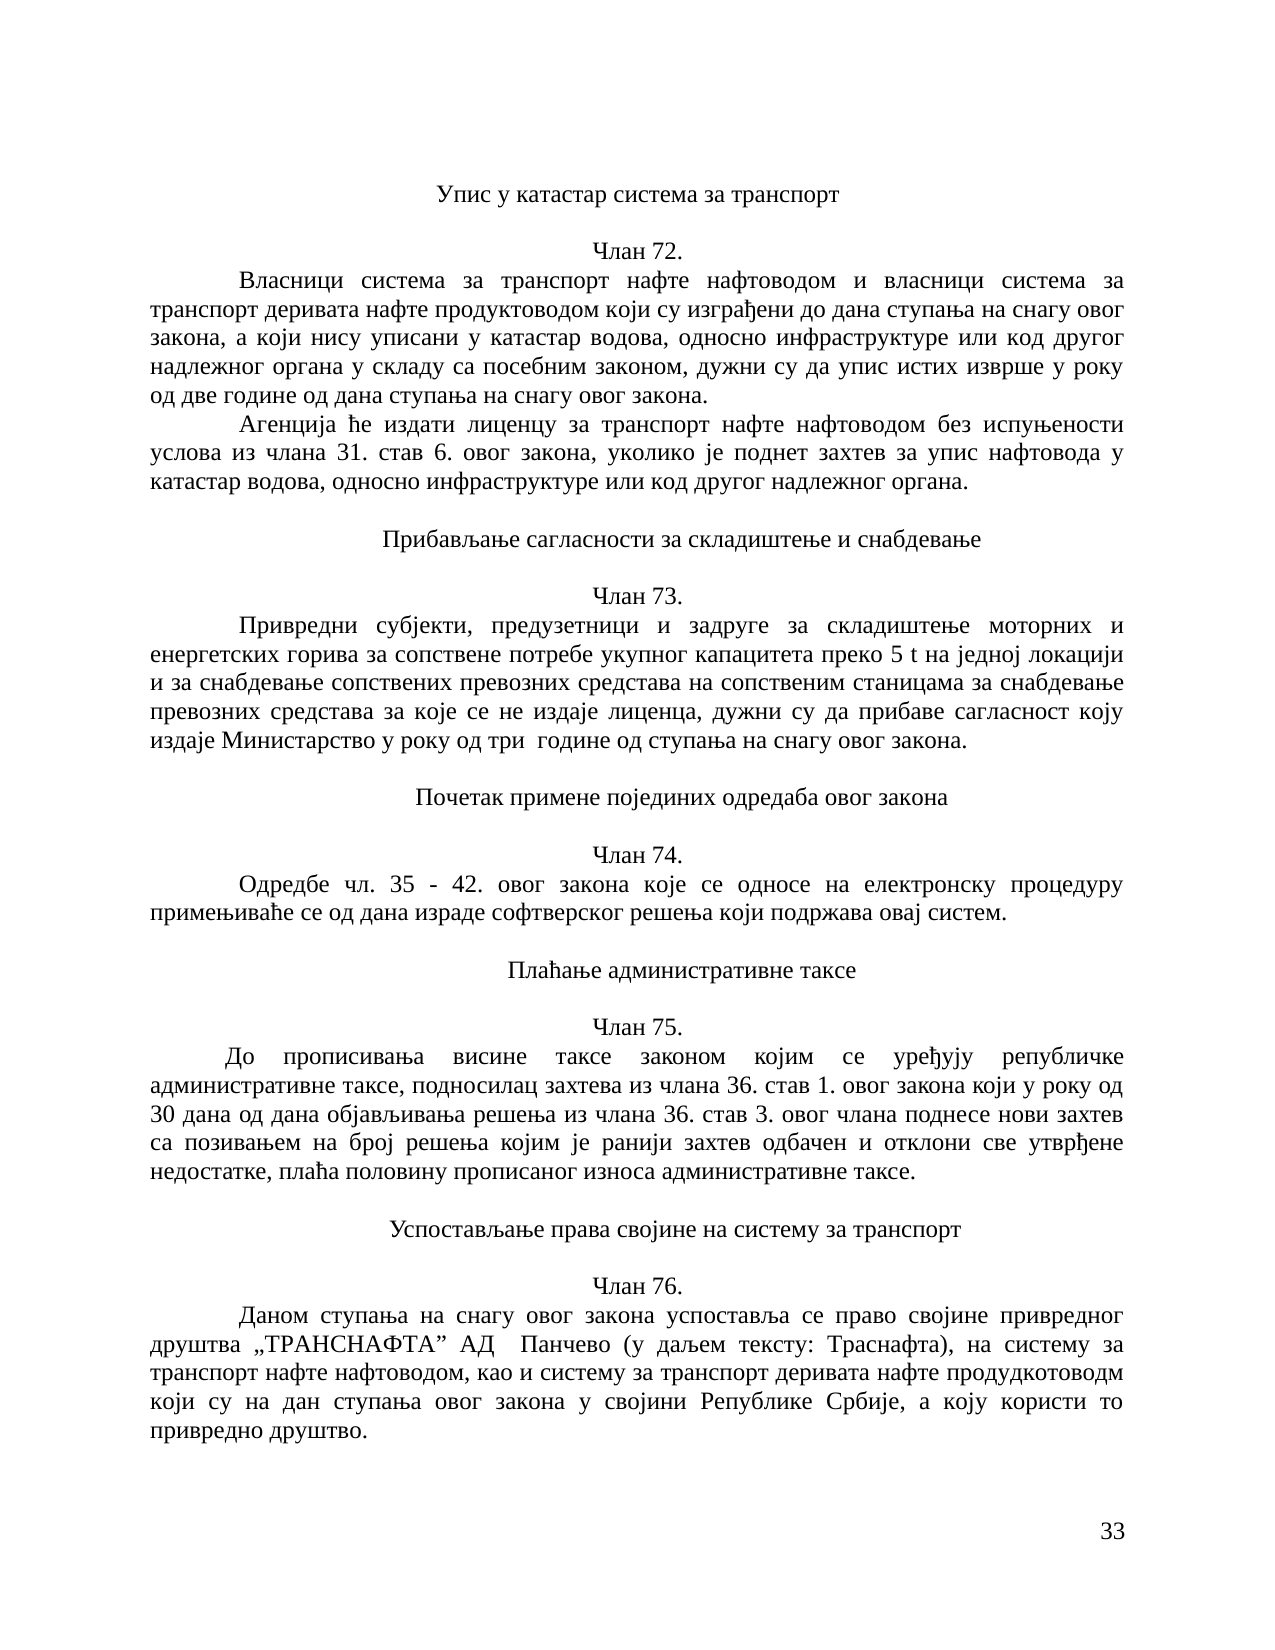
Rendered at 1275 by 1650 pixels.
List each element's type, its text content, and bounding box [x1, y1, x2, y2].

text Почетак примене појединих одредаба овог закона [150, 782, 1125, 811]
text Члан 75. [150, 1012, 1125, 1041]
text Члан 72. [150, 236, 1125, 265]
text Члан 74. [150, 840, 1125, 869]
text Власници система за транспорт нафте нафтоводом и власници система за транспорт деривата нафте продуктоводом који су изграђени до дана ступања на снагу овог закона, а који нису уписани у катастар водова, односно инфраструктуре или код другог надлежног органа у складу са посебним законом, дужни су да упис истих изврше у року од две године од дана ступања на снагу овог закона. [150, 265, 1125, 409]
text Члан 76. [150, 1271, 1125, 1300]
text Плаћање административне таксе [150, 955, 1125, 984]
text Привредни субјекти, предузетници и задруге за складиштењe моторних и енергетских горива за сопствене потребе укупног капацитета преко 5 t на једној локацији и за снабдевање сопствених превозних средстава на сопственим станицама за снабдевање превозних средстава за које се не издаје лиценца, дужни су да прибаве сагласност коју издаје Министарство у року од три године од ступања на снагу овог закона. [150, 610, 1125, 754]
text Одредбе чл. 35 - 42. овог закона које се односе на електронску процедуру примењиваће се од дана израде софтверског решења који подржава овај систем. [150, 869, 1125, 926]
text Успостављање права својине на систему за транспорт [150, 1214, 1125, 1242]
text Даном ступања на снагу овог закона успоставља се право својине привредног друштва „ТРАНСНАФТА” АД Панчево (у даљем тексту: Траснафта), на систему за транспорт нафте нафтоводом, као и систему за транспорт деривата нафте продудкотоводм који су на дан ступања овог закона у својини Републике Србије, а коју користи то привредно друштво. [150, 1300, 1125, 1444]
text Агенција ће издати лиценцу за транспорт нафте нафтоводом без испуњености услова из члана 31. став 6. овог закона, уколико је поднет захтев за упис нафтовода у катастар водова, односно инфраструктуре или код другог надлежног органа. [150, 409, 1125, 495]
text Упис у катастар система за транспорт [150, 179, 1125, 207]
text Члан 73. [150, 581, 1125, 610]
text Прибављање сагласности за складиштење и снабдевање [150, 524, 1125, 552]
text До прописивања висине таксе законом којим се уређују републичке административне таксе, подносилац захтева из члана 36. став 1. овог закона који у року од 30 дана од дана објављивања решења из члана 36. став 3. овог члана поднесе нови захтев са позивањем на број решења којим је ранији захтев одбачен и отклони све утврђене недостатке, плаћа половину прописаног износа административне таксе. [150, 1041, 1125, 1185]
